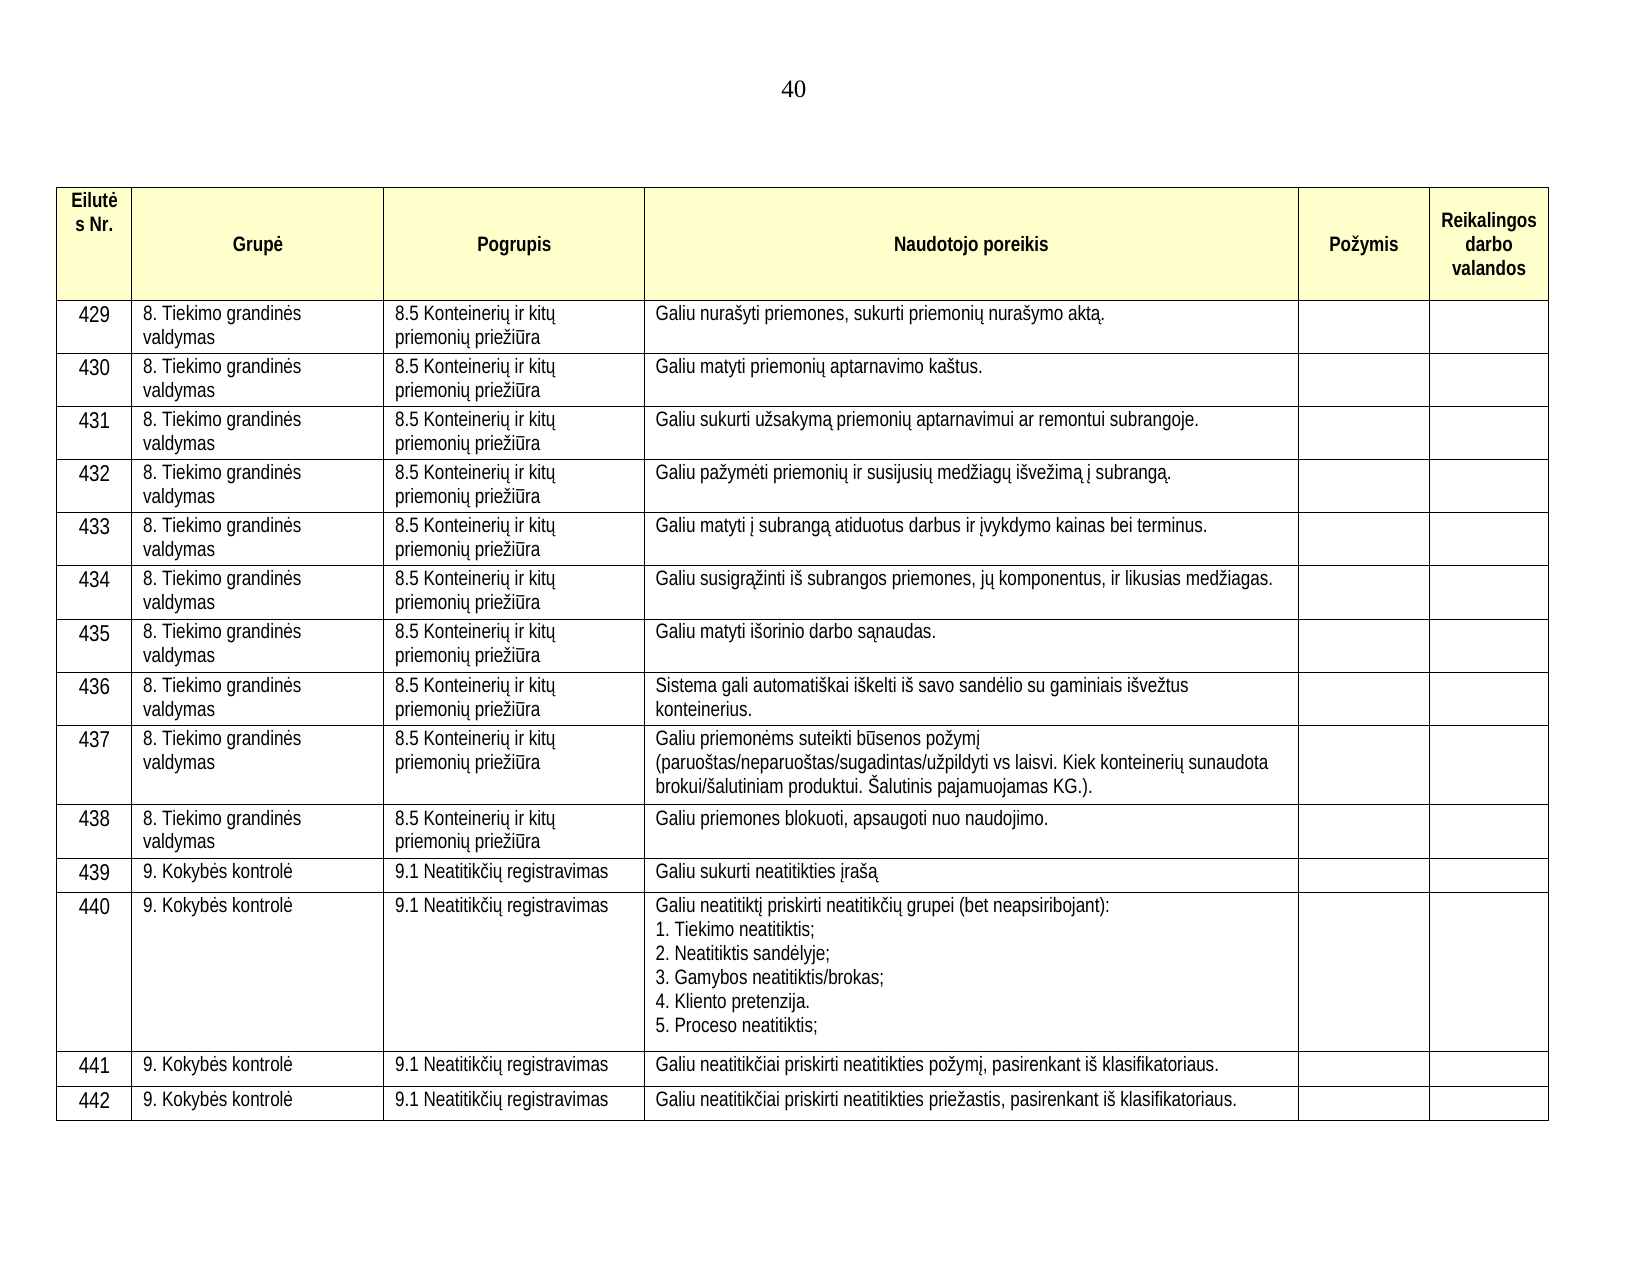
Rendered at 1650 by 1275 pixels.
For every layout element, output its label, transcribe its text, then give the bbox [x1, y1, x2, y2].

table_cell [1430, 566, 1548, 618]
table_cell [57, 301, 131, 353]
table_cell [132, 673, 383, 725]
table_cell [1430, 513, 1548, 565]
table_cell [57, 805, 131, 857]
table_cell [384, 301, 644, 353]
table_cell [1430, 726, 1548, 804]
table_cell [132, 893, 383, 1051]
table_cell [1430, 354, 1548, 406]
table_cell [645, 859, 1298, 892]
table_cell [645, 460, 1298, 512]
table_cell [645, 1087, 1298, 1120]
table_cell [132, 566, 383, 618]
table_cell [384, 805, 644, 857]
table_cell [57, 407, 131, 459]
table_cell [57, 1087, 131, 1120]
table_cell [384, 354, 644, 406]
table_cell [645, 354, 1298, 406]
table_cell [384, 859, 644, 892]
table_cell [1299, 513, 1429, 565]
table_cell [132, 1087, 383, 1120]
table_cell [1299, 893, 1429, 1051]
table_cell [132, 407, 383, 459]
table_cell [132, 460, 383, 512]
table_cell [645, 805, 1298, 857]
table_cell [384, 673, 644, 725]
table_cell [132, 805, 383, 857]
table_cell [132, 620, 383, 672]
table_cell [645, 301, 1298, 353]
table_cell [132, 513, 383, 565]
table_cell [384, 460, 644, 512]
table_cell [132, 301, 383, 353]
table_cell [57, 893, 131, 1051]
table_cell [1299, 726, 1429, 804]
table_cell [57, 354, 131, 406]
table_header Eilutės Nr. [57, 188, 131, 300]
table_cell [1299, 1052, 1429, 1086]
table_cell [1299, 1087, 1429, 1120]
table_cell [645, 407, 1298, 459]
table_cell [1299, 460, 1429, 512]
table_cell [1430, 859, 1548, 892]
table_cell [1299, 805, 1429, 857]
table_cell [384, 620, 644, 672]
table_header Naudotojo poreikis [645, 188, 1298, 300]
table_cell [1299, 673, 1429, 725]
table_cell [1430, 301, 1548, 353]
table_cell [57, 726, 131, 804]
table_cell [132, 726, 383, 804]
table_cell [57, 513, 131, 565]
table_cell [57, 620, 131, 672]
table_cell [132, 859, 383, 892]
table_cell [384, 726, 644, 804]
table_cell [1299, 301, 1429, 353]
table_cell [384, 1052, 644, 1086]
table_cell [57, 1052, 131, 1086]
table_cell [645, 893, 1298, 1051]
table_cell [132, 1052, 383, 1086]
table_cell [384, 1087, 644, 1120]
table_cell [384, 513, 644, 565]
table_header Požymis [1299, 188, 1429, 300]
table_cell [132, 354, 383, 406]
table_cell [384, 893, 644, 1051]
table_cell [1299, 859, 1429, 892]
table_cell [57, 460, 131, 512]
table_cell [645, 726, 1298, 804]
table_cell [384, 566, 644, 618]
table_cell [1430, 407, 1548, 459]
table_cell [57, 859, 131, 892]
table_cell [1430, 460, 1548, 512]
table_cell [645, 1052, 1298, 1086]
table_header Pogrupis [384, 188, 644, 300]
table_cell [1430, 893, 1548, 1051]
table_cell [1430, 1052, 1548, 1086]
table_header Grupė [132, 188, 383, 300]
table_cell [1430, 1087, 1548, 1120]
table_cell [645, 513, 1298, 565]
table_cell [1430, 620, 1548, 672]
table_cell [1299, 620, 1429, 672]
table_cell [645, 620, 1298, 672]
table_header Reikalingos darbo valandos [1430, 188, 1548, 300]
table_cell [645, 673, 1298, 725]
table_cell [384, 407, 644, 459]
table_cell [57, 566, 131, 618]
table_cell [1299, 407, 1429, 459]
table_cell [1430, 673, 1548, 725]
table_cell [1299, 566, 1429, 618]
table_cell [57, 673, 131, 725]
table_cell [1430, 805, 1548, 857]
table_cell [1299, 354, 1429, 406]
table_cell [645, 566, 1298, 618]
